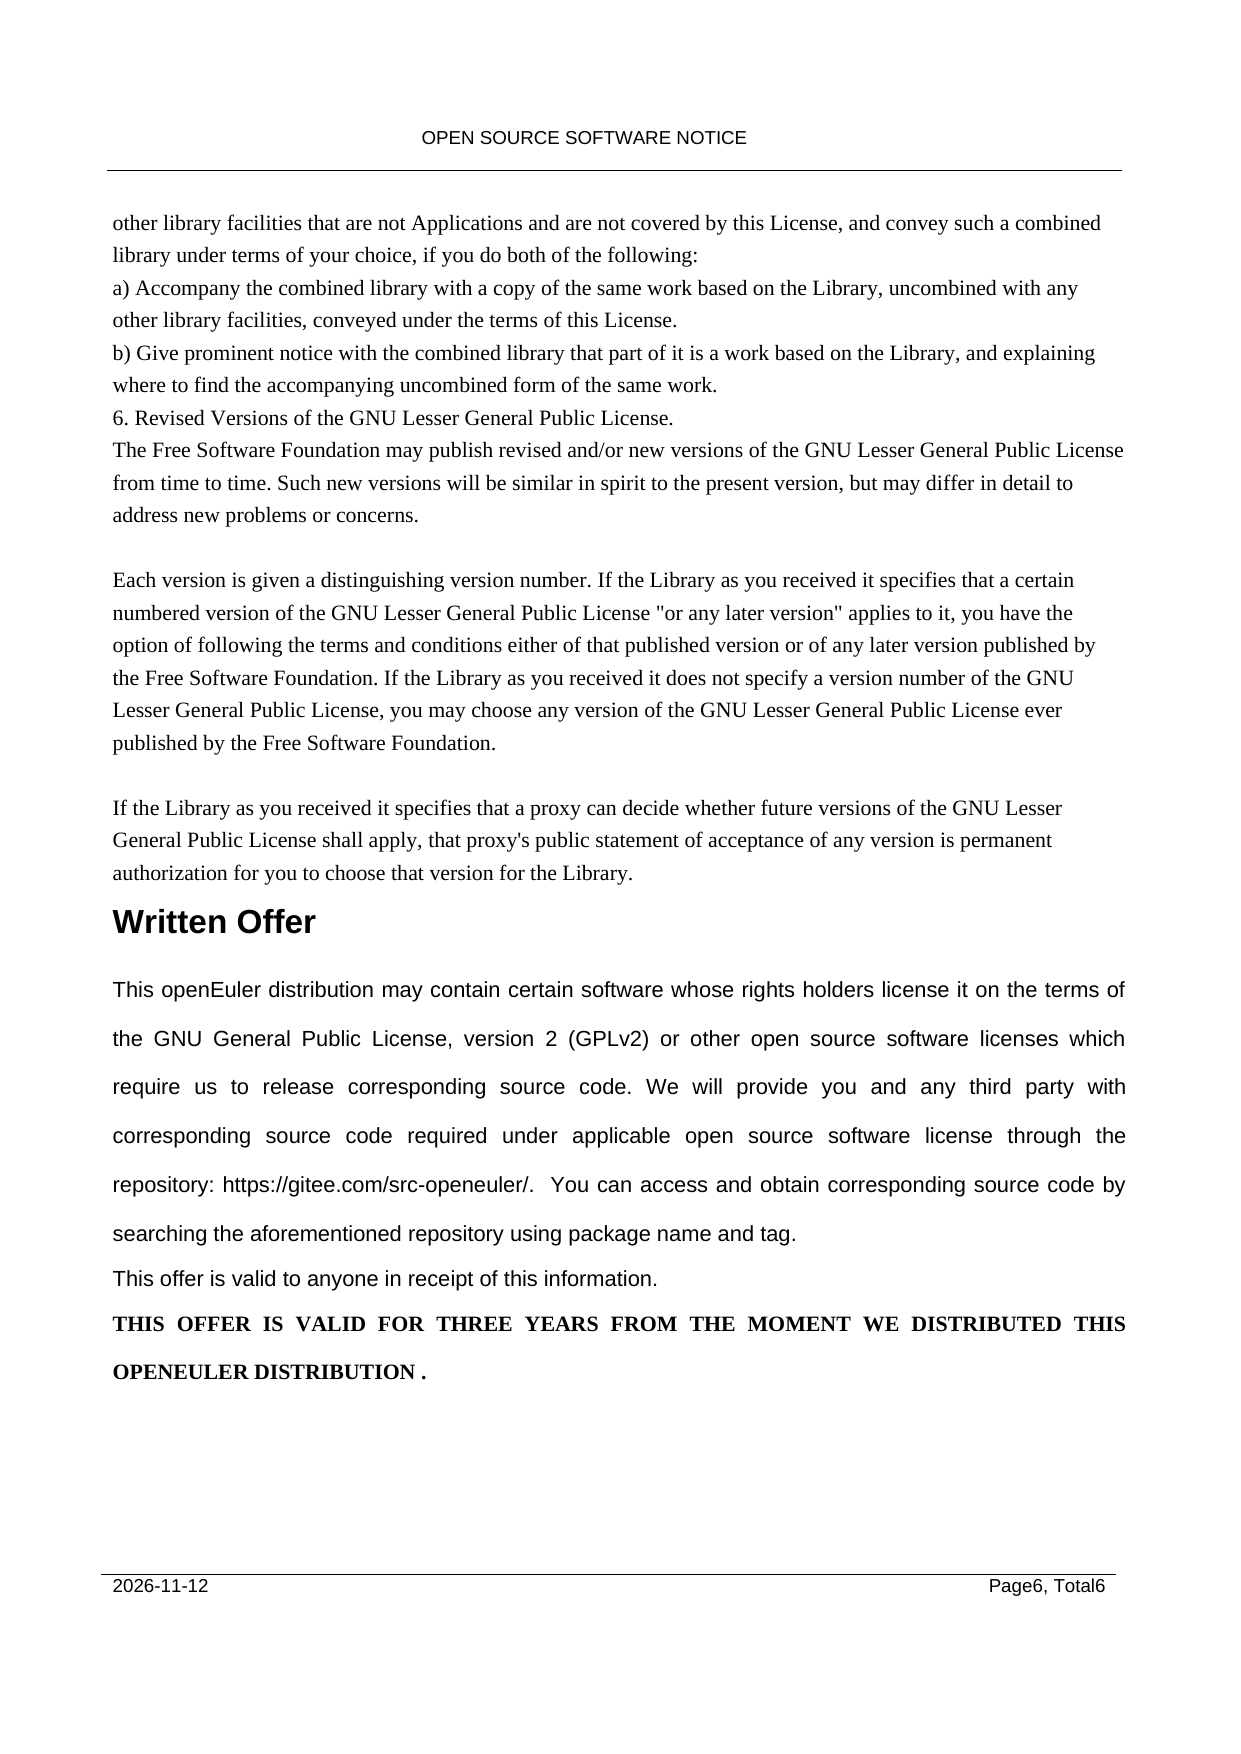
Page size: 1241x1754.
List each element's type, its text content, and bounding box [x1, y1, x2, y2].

text Written Offer [112, 889, 1128, 954]
text This openEuler distribution may contain certain software whose rights holders license it on the terms of the GNU General Public License, version 2 (GPLv2) or other open source software licenses which require us to release corresponding source code. We will provide you and any third party with corresponding source code required under applicable open source software license through the repository: https://gitee.com/src-openeuler/. You can access and obtain corresponding source code by searching the aforementioned repository using package name and tag. [112, 973, 1128, 1249]
text This offer is valid to anyone in receipt of this information. [112, 1262, 1128, 1294]
text THIS OFFER IS VALID FOR THREE YEARS FROM THE MOMENT WE DISTRIBUTED THIS OPENEULER DISTRIBUTION . [112, 1307, 1128, 1388]
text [112, 206, 1128, 889]
